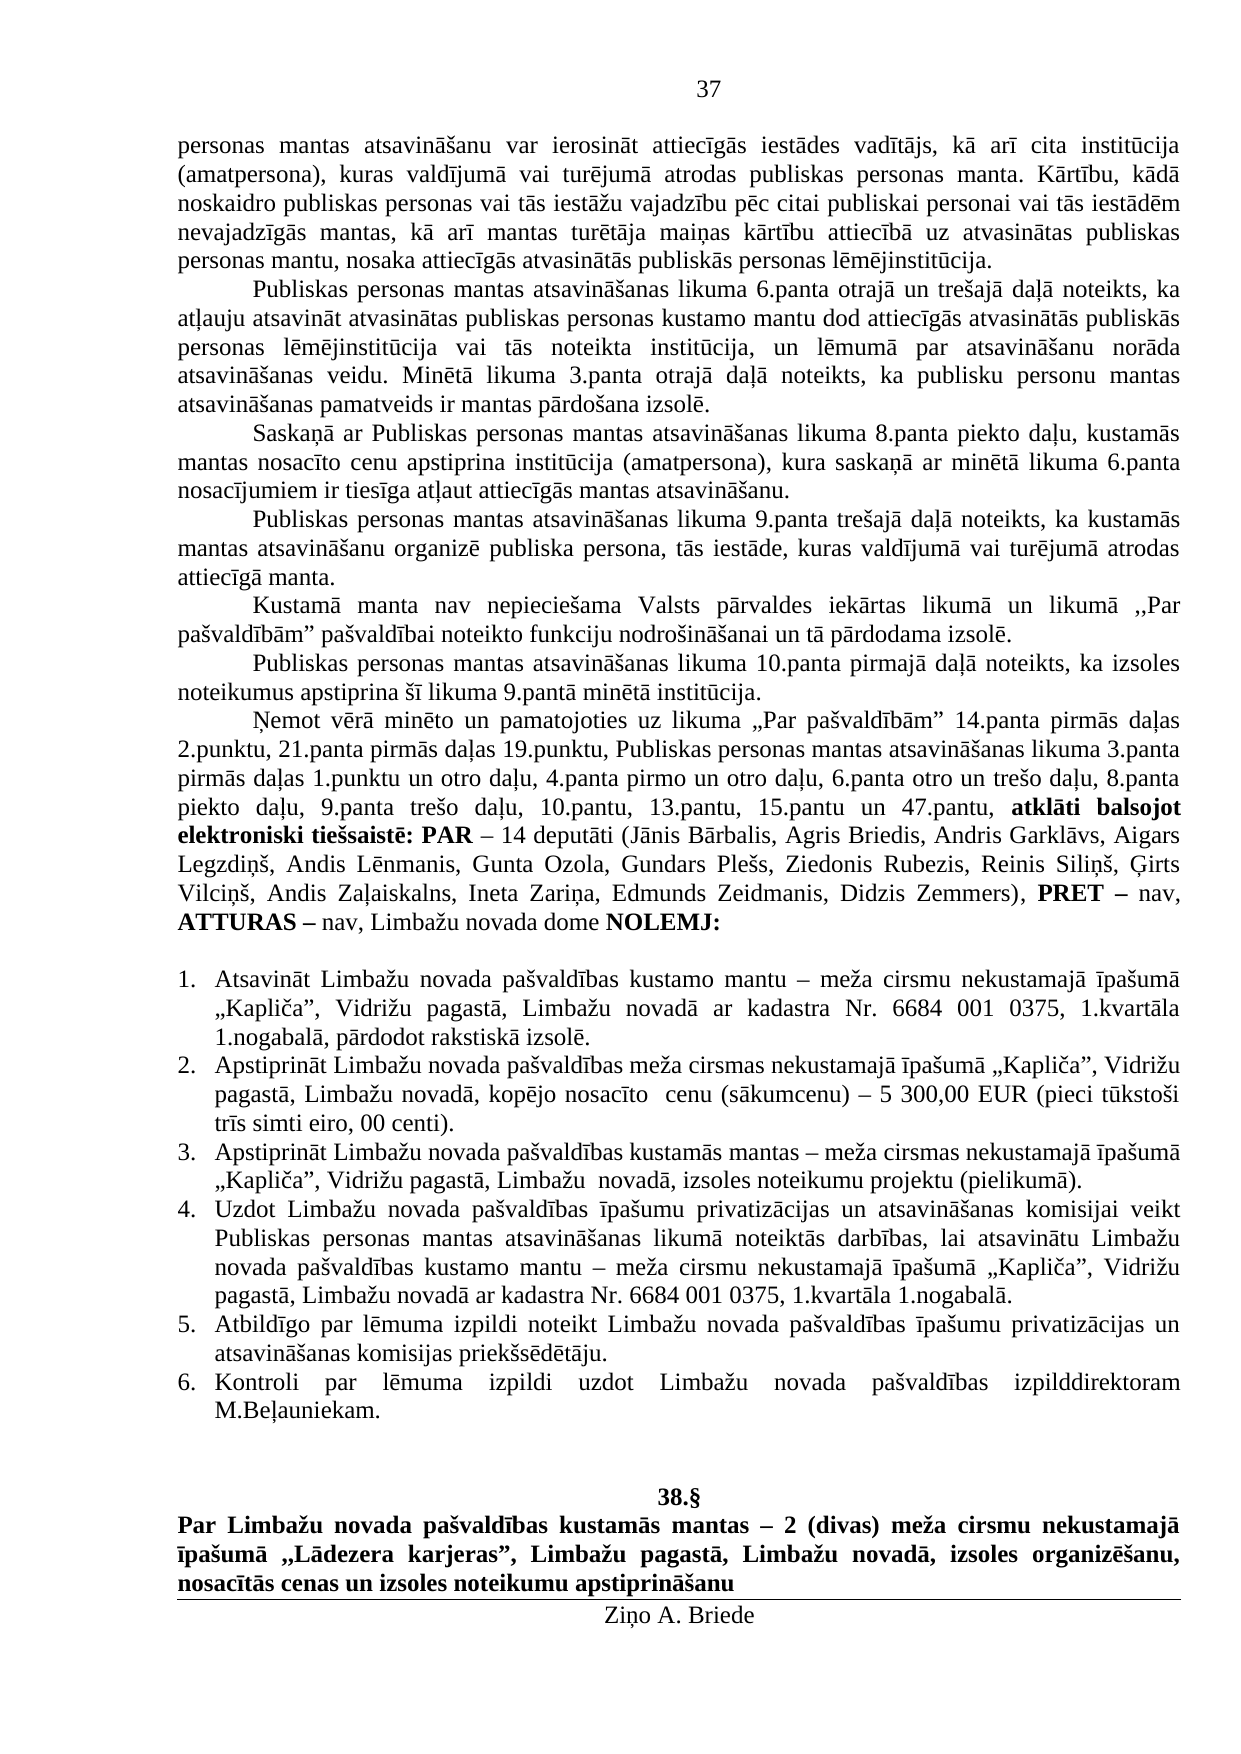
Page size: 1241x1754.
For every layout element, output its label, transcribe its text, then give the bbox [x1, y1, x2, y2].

text Ziņo A. Briede [177, 1600, 1181, 1629]
text Publiskas personas mantas atsavināšanas likuma 10.panta pirmajā daļā noteikts, ka izsoles noteikumus apstiprina šī likuma 9.pantā minētā institūcija. [177, 648, 1181, 706]
text Publiskas personas mantas atsavināšanas likuma 6.panta otrajā un trešajā daļā noteikts, ka atļauju atsavināt atvasinātas publiskas personas kustamo mantu dod attiecīgās atvasinātās publiskās personas lēmējinstitūcija vai tās noteikta institūcija, un lēmumā par atsavināšanu norāda atsavināšanas veidu. Minētā likuma 3.panta otrajā daļā noteikts, ka publisku personu mantas atsavināšanas pamatveids ir mantas pārdošana izsolē. [177, 274, 1181, 418]
text Publiskas personas mantas atsavināšanas likuma 9.panta trešajā daļā noteikts, ka kustamās mantas atsavināšanu organizē publiska persona, tās iestāde, kuras valdījumā vai turējumā atrodas attiecīgā manta. [177, 504, 1181, 591]
text Ņemot vērā minēto un pamatojoties uz likuma „Par pašvaldībām” 14.panta pirmās daļas 2.punktu, 21.panta pirmās daļas 19.punktu, Publiskas personas mantas atsavināšanas likuma 3.panta pirmās daļas 1.punktu un otro daļu, 4.panta pirmo un otro daļu, 6.panta otro un trešo daļu, 8.panta piekto daļu, 9.panta trešo daļu, 10.pantu, 13.pantu, 15.pantu un 47.pantu, atklāti balsojot elektroniski tiešsaistē: PAR – 14 deputāti (Jānis Bārbalis, Agris Briedis, Andris Garklāvs, Aigars Legzdiņš, Andis Lēnmanis, Gunta Ozola, Gundars Plešs, Ziedonis Rubezis, Reinis Siliņš, Ģirts Vilciņš, Andis Zaļaiskalns, Ineta Zariņa, Edmunds Zeidmanis, Didzis Zemmers), PRET – nav, ATTURAS – nav, Limbažu novada dome NOLEMJ: [177, 706, 1181, 936]
list Atsavināt Limbažu novada pašvaldības kustamo mantu – meža cirsmu nekustamajā īpašumā „Kapliča”, Vidrižu pagastā, Limbažu novadā ar kadastra Nr. 6684 001 0375, 1.kvartāla 1.nogabalā, pārdodot rakstiskā izsolē. [177, 964, 1181, 1051]
list Atbildīgo par lēmuma izpildi noteikt Limbažu novada pašvaldības īpašumu privatizācijas un atsavināšanas komisijas priekšsēdētāju. [177, 1309, 1181, 1367]
text Kustamā manta nav nepieciešama Valsts pārvaldes iekārtas likumā un likumā ,,Par pašvaldībām” pašvaldībai noteikto funkciju nodrošināšanai un tā pārdodama izsolē. [177, 591, 1181, 648]
list Apstiprināt Limbažu novada pašvaldības kustamās mantas – meža cirsmas nekustamajā īpašumā „Kapliča”, Vidrižu pagastā, Limbažu novadā, izsoles noteikumu projektu (pielikumā). [177, 1137, 1181, 1194]
list Uzdot Limbažu novada pašvaldības īpašumu privatizācijas un atsavināšanas komisijai veikt Publiskas personas mantas atsavināšanas likumā noteiktās darbības, lai atsavinātu Limbažu novada pašvaldības kustamo mantu – meža cirsmu nekustamajā īpašumā „Kapliča”, Vidrižu pagastā, Limbažu novadā ar kadastra Nr. 6684 001 0375, 1.kvartāla 1.nogabalā. [177, 1194, 1181, 1309]
list Kontroli par lēmuma izpildi uzdot Limbažu novada pašvaldības izpilddirektoram M.Beļauniekam. [177, 1367, 1181, 1424]
text Saskaņā ar Publiskas personas mantas atsavināšanas likuma 8.panta piekto daļu, kustamās mantas nosacīto cenu apstiprina institūcija (amatpersona), kura saskaņā ar minētā likuma 6.panta nosacījumiem ir tiesīga atļaut attiecīgās mantas atsavināšanu. [177, 418, 1181, 504]
list Apstiprināt Limbažu novada pašvaldības meža cirsmas nekustamajā īpašumā „Kapliča”, Vidrižu pagastā, Limbažu novadā, kopējo nosacīto cenu (sākumcenu) – 5 300,00 EUR (pieci tūkstoši trīs simti eiro, 00 centi). [177, 1051, 1181, 1137]
text Par Limbažu novada pašvaldības kustamās mantas – 2 (divas) meža cirsmu nekustamajā īpašumā ,,Lādezera karjeras”, Limbažu pagastā, Limbažu novadā, izsoles organizēšanu, nosacītās cenas un izsoles noteikumu apstiprināšanu [177, 1511, 1181, 1599]
text 38.§ [177, 1482, 1181, 1511]
